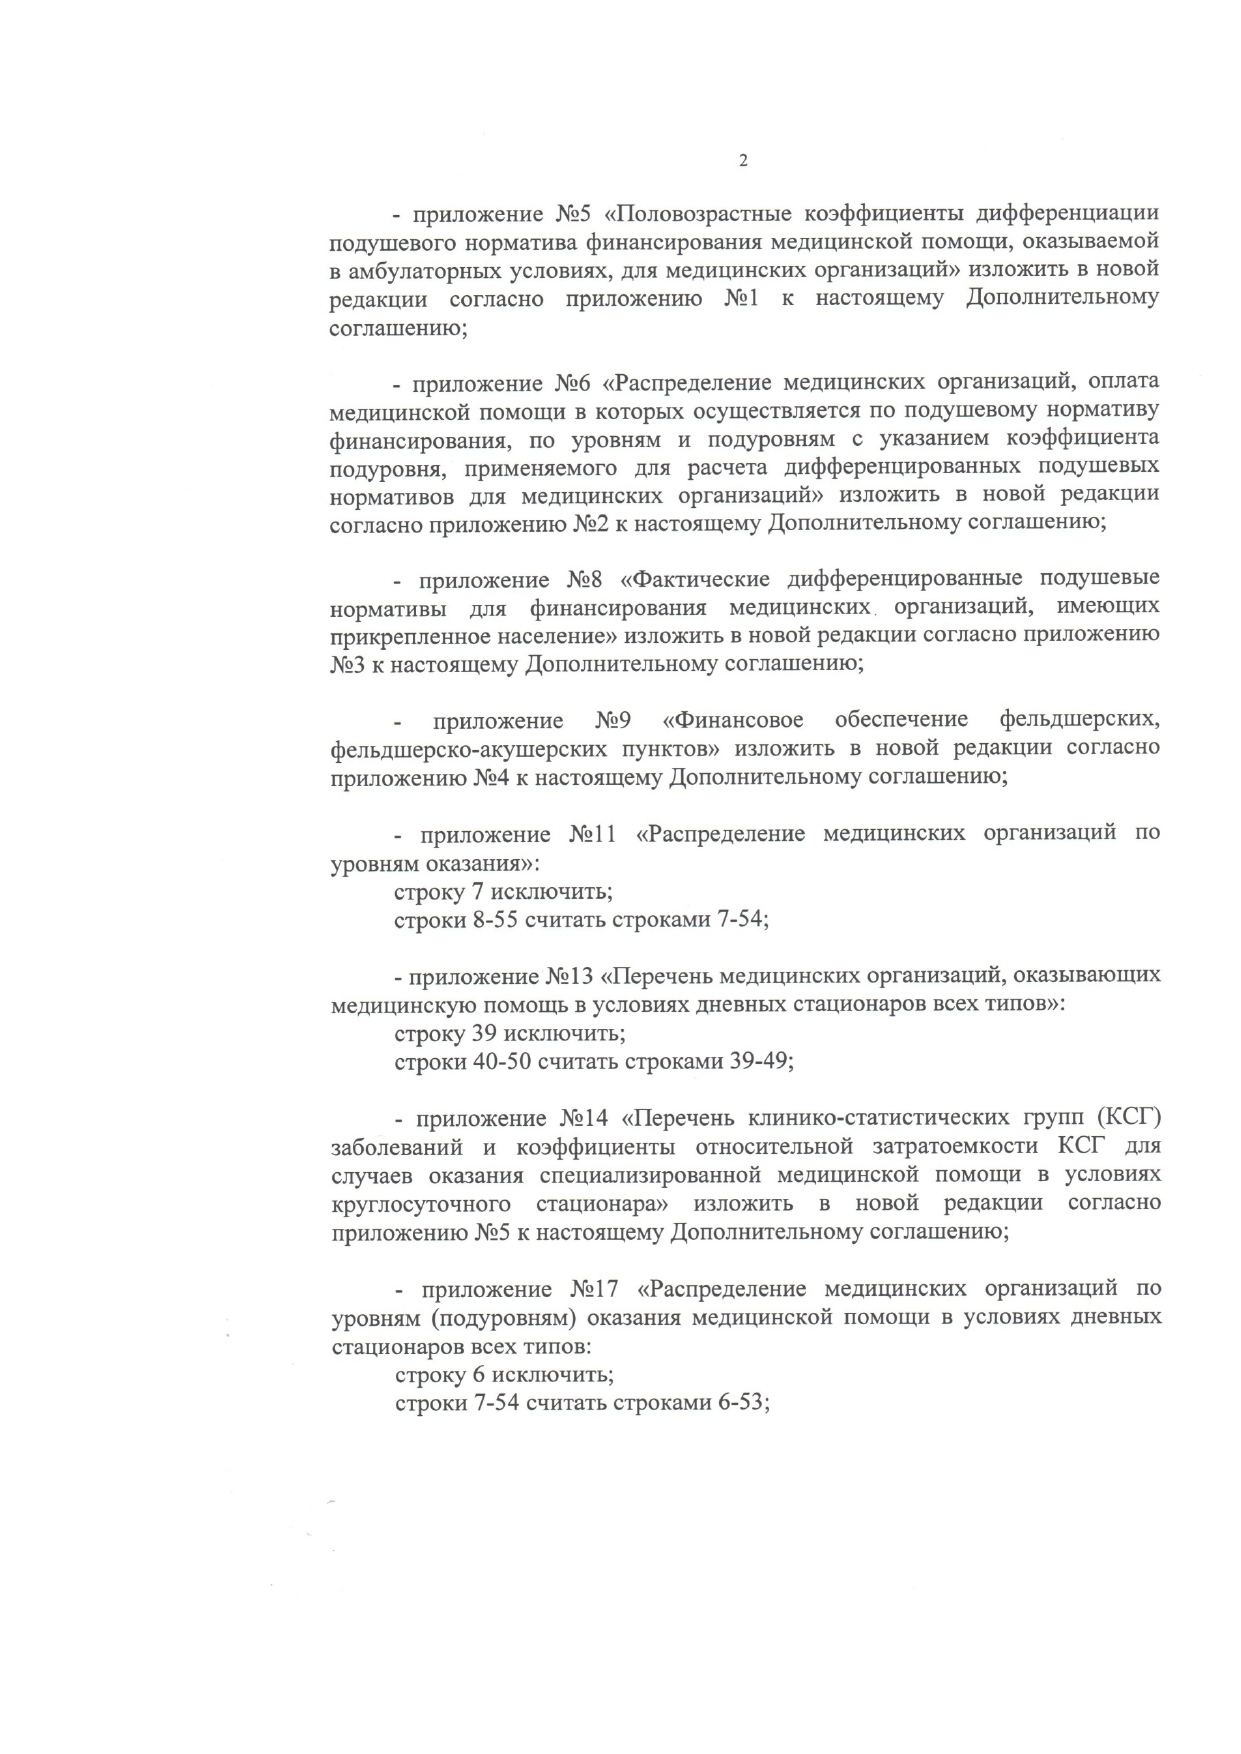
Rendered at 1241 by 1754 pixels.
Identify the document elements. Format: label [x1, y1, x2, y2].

picture [177, 118, 1241, 1605]
